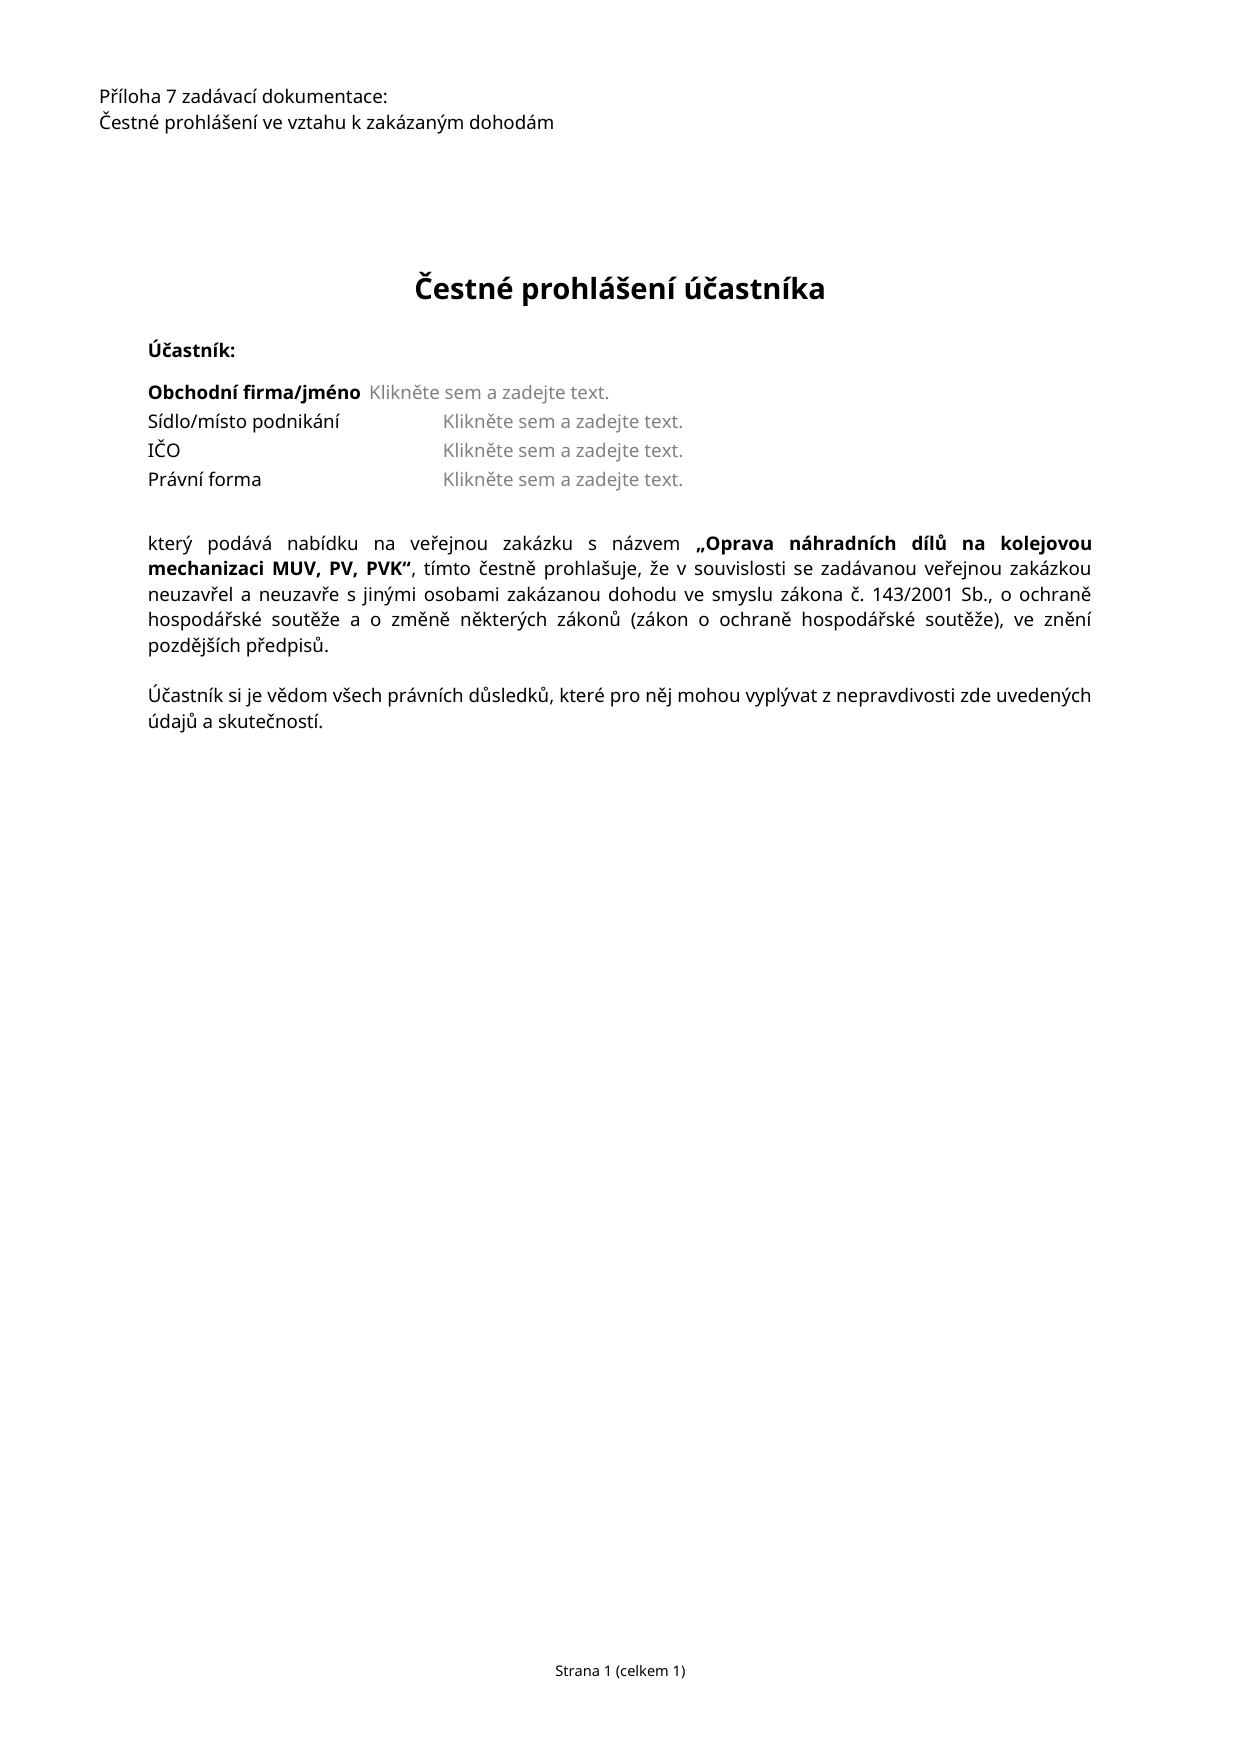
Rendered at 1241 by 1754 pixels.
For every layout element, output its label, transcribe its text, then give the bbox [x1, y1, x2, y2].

text Účastník: [148, 333, 1093, 364]
text Sídlo/místo podnikání [148, 405, 1093, 434]
text Účastník si je vědom všech právních důsledků, které pro něj mohou vyplývat z nepravdivosti zde uvedených údajů a skutečností. [148, 683, 1093, 734]
title Čestné prohlášení účastníka [148, 268, 1093, 308]
text Obchodní firma/jméno [148, 376, 1093, 405]
text IČO [148, 434, 1093, 463]
text Právní forma [148, 463, 1093, 492]
text který podává nabídku na veřejnou zakázku s názvem „Oprava náhradních dílů na kolejovou mechanizaci MUV, PV, PVK“, tímto čestně prohlašuje, že v souvislosti se zadávanou veřejnou zakázkou neuzavřel a neuzavře s jinými osobami zakázanou dohodu ve smyslu zákona č. 143/2001 Sb., o ochraně hospodářské soutěže a o změně některých zákonů (zákon o ochraně hospodářské soutěže), ve znění pozdějších předpisů. [148, 530, 1093, 658]
